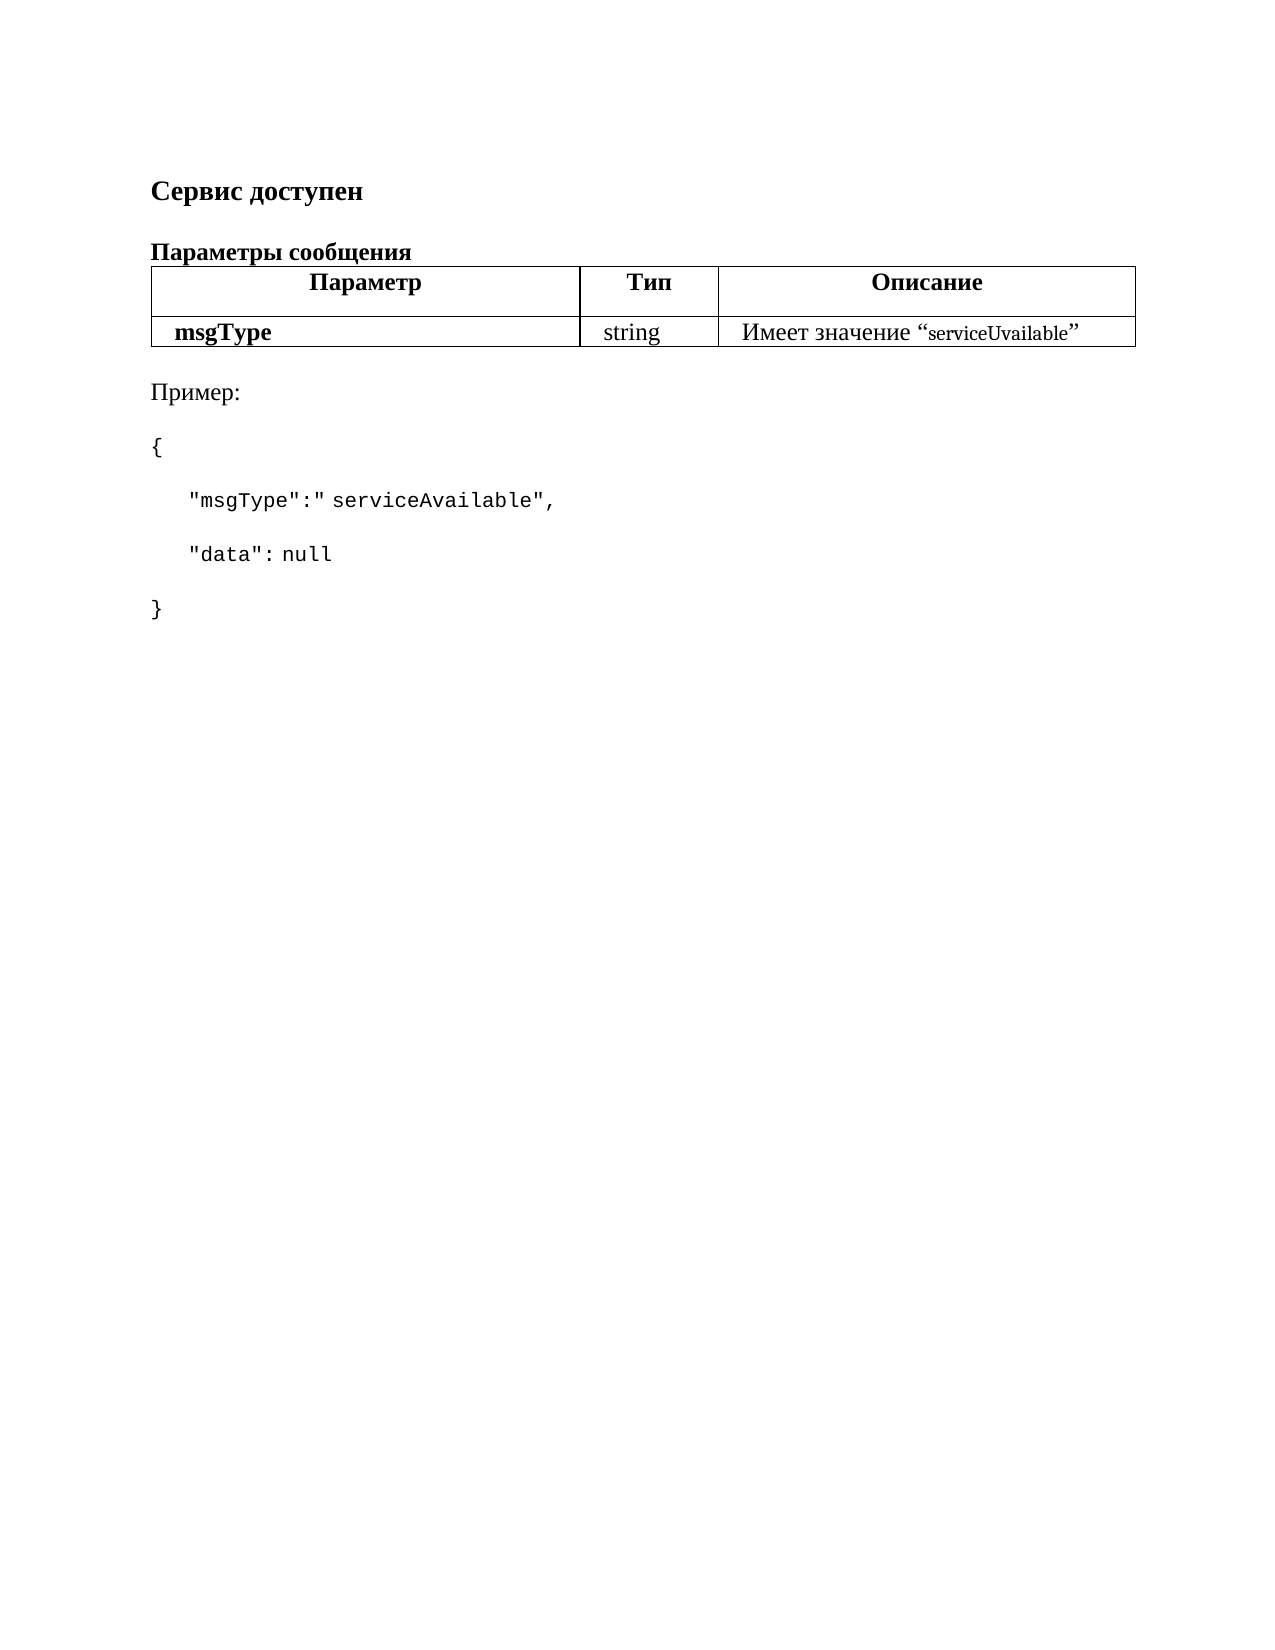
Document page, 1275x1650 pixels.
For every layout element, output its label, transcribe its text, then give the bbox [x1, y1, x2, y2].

text Пример: [150, 377, 1136, 406]
text Сервис доступен [150, 174, 1136, 206]
table_cell msgType [152, 317, 579, 346]
table_cell Имеет значение “serviceUvailable” [719, 317, 1135, 346]
text "msgType":" serviceAvailable", [150, 490, 1136, 514]
text "data": null [150, 544, 1136, 567]
table_header Тип [581, 267, 718, 316]
text { [150, 436, 1136, 460]
text } [150, 597, 1136, 621]
table_header Параметр [152, 267, 579, 316]
table_header Описание [719, 267, 1135, 316]
table_cell string [581, 317, 718, 346]
text Параметры сообщения [150, 237, 1136, 266]
